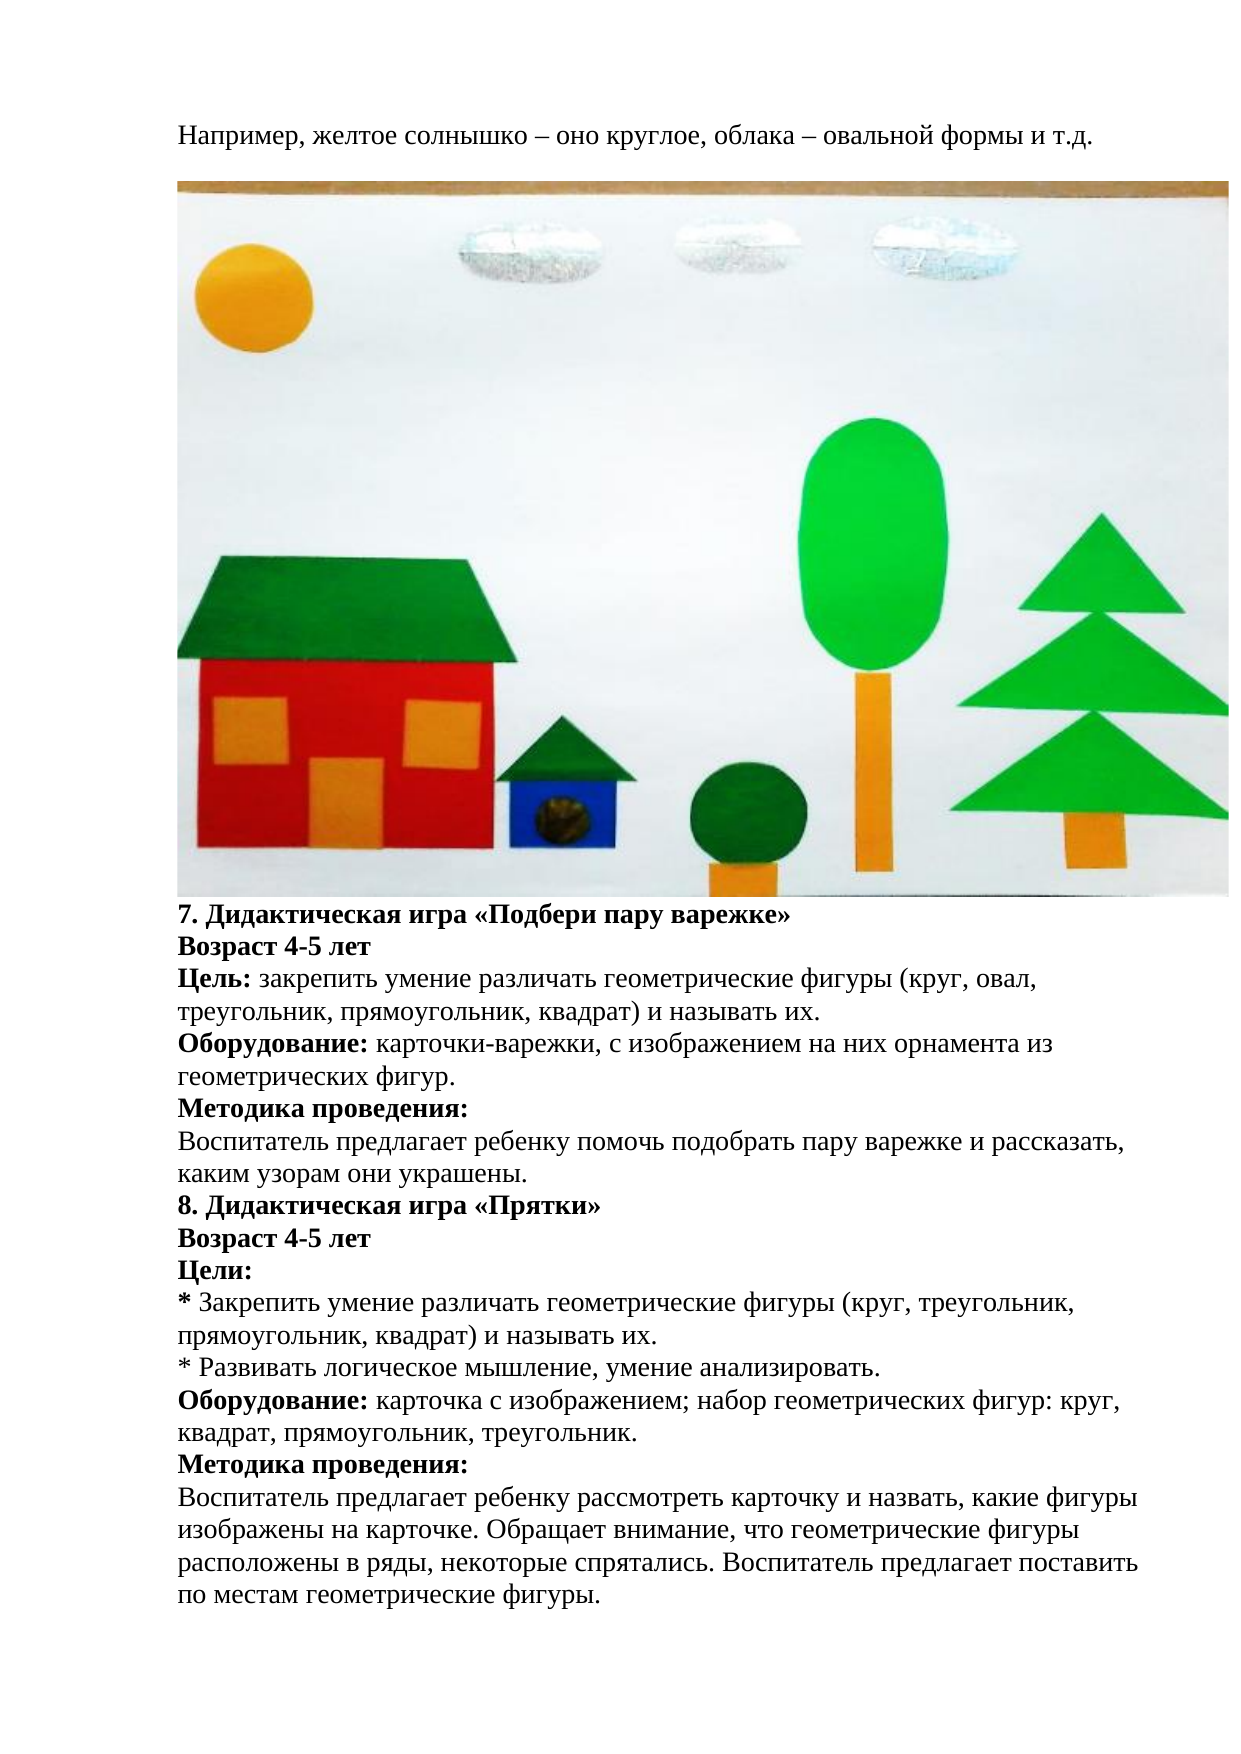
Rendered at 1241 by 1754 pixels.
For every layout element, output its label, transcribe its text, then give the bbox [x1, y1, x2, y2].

text Цель: закрепить умение различать геометрические фигуры (круг, овал, треугольник, прямоугольник, квадрат) и называть их. [177, 962, 1152, 1026]
text Воспитатель предлагает ребенку рассмотреть карточку и назвать, какие фигуры изображены на карточке. Обращает внимание, что геометрические фигуры расположены в ряды, некоторые спрятались. Воспитатель предлагает поставить по местам геометрические фигуры. [177, 1480, 1152, 1609]
text Возраст 4-5 лет [177, 929, 1152, 962]
text Возраст 4-5 лет [177, 1221, 1152, 1253]
text Цели: [177, 1253, 1152, 1286]
text Воспитатель предлагает ребенку помочь подобрать пару варежке и рассказать, каким узорам они украшены. [177, 1123, 1152, 1188]
text * Развивать логическое мышление, умение анализировать. [177, 1350, 1152, 1383]
text Оборудование: карточки-варежки, с изображением на них орнамента из геометрических фигур. [177, 1026, 1152, 1091]
text 8. Дидактическая игра «Прятки» [177, 1188, 1152, 1221]
picture [177, 181, 1229, 897]
text Методика проведения: [177, 1447, 1152, 1480]
text Методика проведения: [177, 1091, 1152, 1123]
text Например, желтое солнышко – оно круглое, облака – овальной формы и т.д. [177, 118, 1152, 151]
text * Закрепить умение различать геометрические фигуры (круг, треугольник, прямоугольник, квадрат) и называть их. [177, 1286, 1152, 1350]
text Оборудование: карточка с изображением; набор геометрических фигур: круг, квадрат, прямоугольник, треугольник. [177, 1383, 1152, 1447]
text 7. Дидактическая игра «Подбери пару варежке» [177, 897, 1152, 929]
